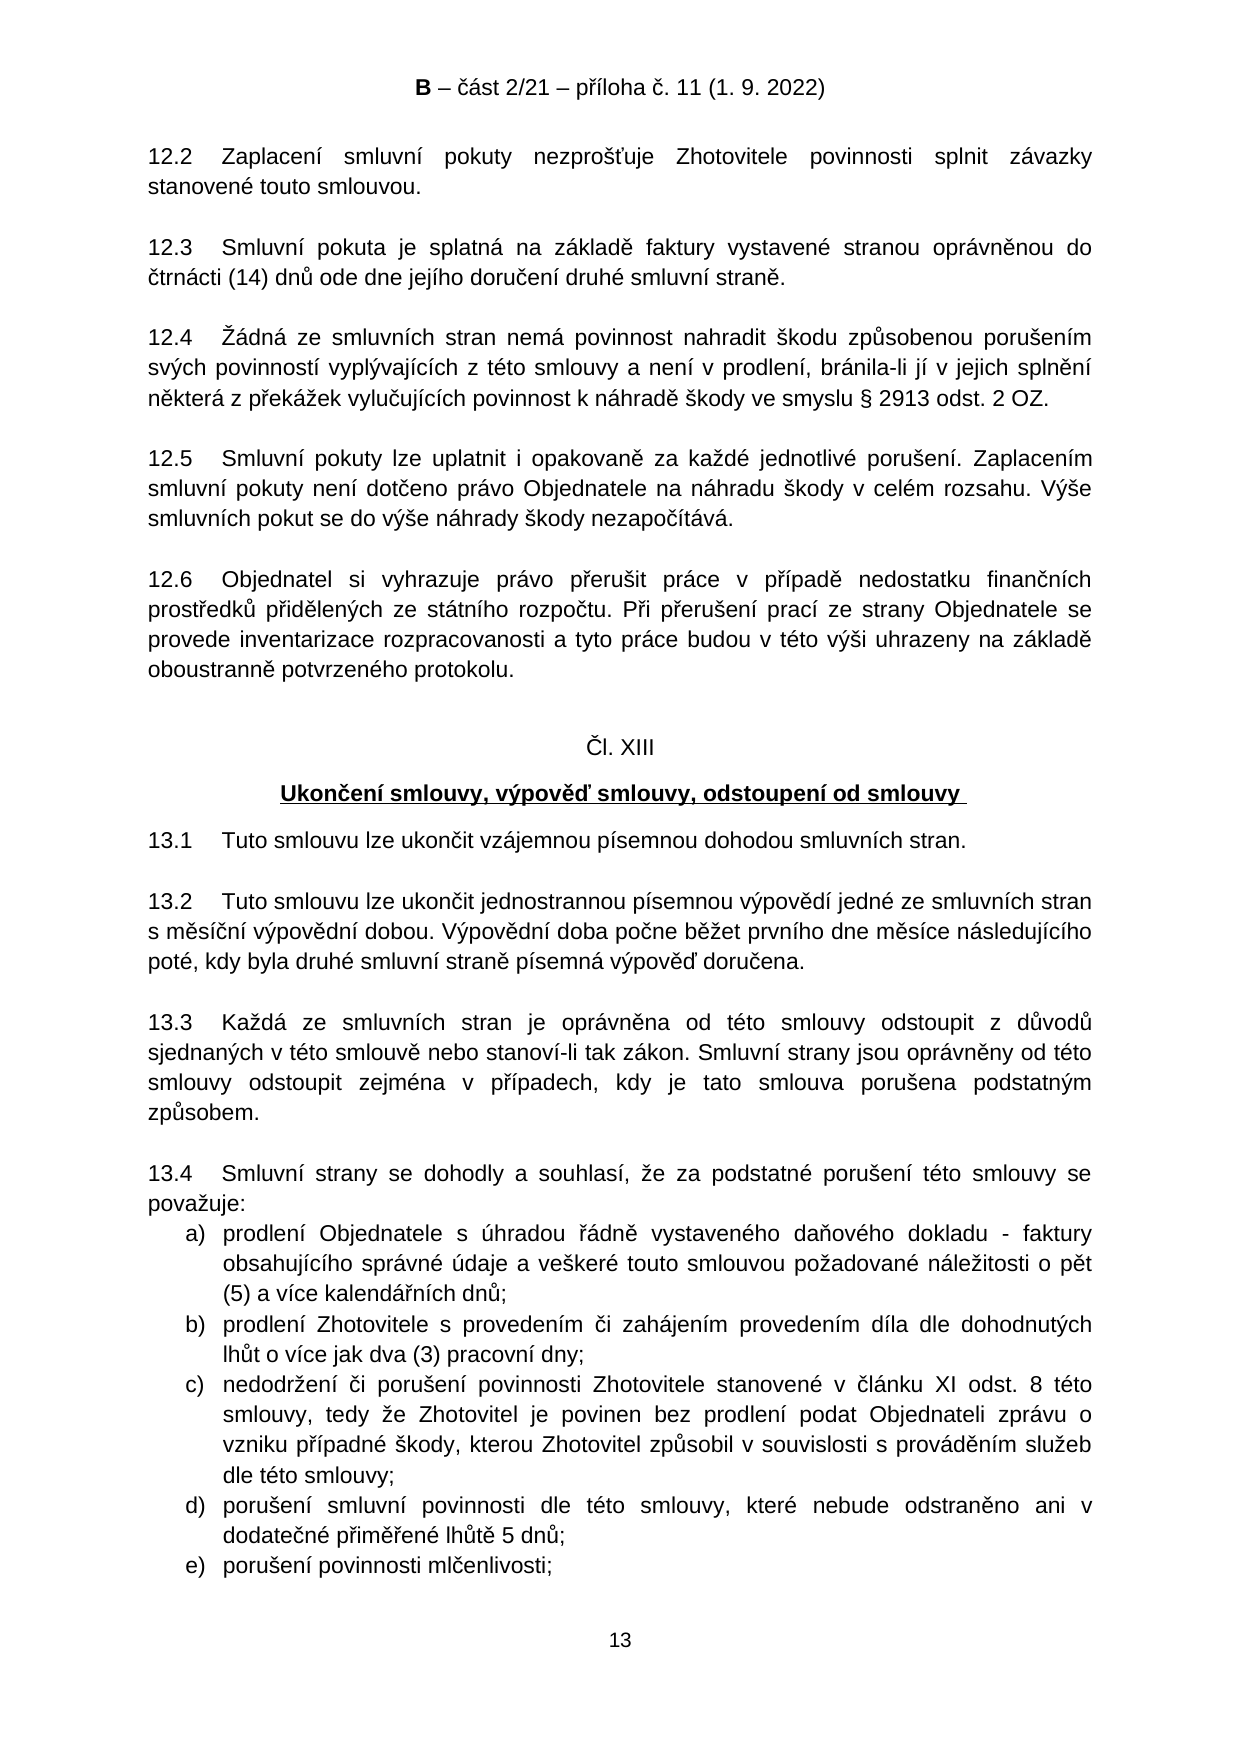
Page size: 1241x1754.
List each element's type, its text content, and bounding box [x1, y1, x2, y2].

list Smluvní pokuty lze uplatnit i opakovaně za každé jednotlivé porušení. Zaplacením smluvní pokuty není dotčeno právo Objednatele na náhradu škody v celém rozsahu. Výše smluvních pokut se do výše náhrady škody nezapočítává. [148, 445, 1093, 532]
list porušení smluvní povinnosti dle této smlouvy, které nebude odstraněno ani v dodatečné přiměřené lhůtě 5 dnů; [185, 1492, 1093, 1548]
list Objednatel si vyhrazuje právo přerušit práce v případě nedostatku finančních prostředků přidělených ze státního rozpočtu. Při přerušení prací ze strany Objednatele se provede inventarizace rozpracovanosti a tyto práce budou v této výši uhrazeny na základě oboustranně potvrzeného protokolu. [148, 566, 1093, 683]
text Čl. XIII [148, 733, 1093, 760]
list Každá ze smluvních stran je oprávněna od této smlouvy odstoupit z důvodů sjednaných v této smlouvě nebo stanoví-li tak zákon. Smluvní strany jsou oprávněny od této smlouvy odstoupit zejména v případech, kdy je tato smlouva porušena podstatným způsobem. [148, 1008, 1093, 1126]
list Tuto smlouvu lze ukončit jednostrannou písemnou výpovědí jedné ze smluvních stran s měsíční výpovědní dobou. Výpovědní doba počne běžet prvního dne měsíce následujícího poté, kdy byla druhé smluvní straně písemná výpověď doručena. [148, 888, 1093, 974]
list nedodržení či porušení povinnosti Zhotovitele stanovené v článku XI odst. 8 této smlouvy, tedy že Zhotovitel je povinen bez prodlení podat Objednateli zprávu o vzniku případné škody, kterou Zhotovitel způsobil v souvislosti s prováděním služeb dle této smlouvy; [185, 1371, 1093, 1488]
list Tuto smlouvu lze ukončit vzájemnou písemnou dohodou smluvních stran. [148, 827, 1093, 854]
list Smluvní pokuta je splatná na základě faktury vystavené stranou oprávněnou do čtrnácti (14) dnů ode dne jejího doručení druhé smluvní straně. [148, 233, 1093, 290]
list porušení povinnosti mlčenlivosti; [185, 1552, 1093, 1579]
text Ukončení smlouvy, výpověď smlouvy, odstoupení od smlouvy [148, 780, 1093, 807]
list Žádná ze smluvních stran nemá povinnost nahradit škodu způsobenou porušením svých povinností vyplývajících z této smlouvy a není v prodlení, bránila-li jí v jejich splnění některá z překážek vylučujících povinnost k náhradě škody ve smyslu § 2913 odst. 2 OZ. [148, 324, 1093, 411]
list Zaplacení smluvní pokuty nezprošťuje Zhotovitele povinnosti splnit závazky stanovené touto smlouvou. [148, 143, 1093, 199]
list prodlení Objednatele s úhradou řádně vystaveného daňového dokladu - faktury obsahujícího správné údaje a veškeré touto smlouvou požadované náležitosti o pět (5) a více kalendářních dnů; [185, 1220, 1093, 1307]
list Smluvní strany se dohodly a souhlasí, že za podstatné porušení této smlouvy se považuje: [148, 1159, 1093, 1216]
list prodlení Zhotovitele s provedením či zahájením provedením díla dle dohodnutých lhůt o více jak dva (3) pracovní dny; [185, 1311, 1093, 1367]
